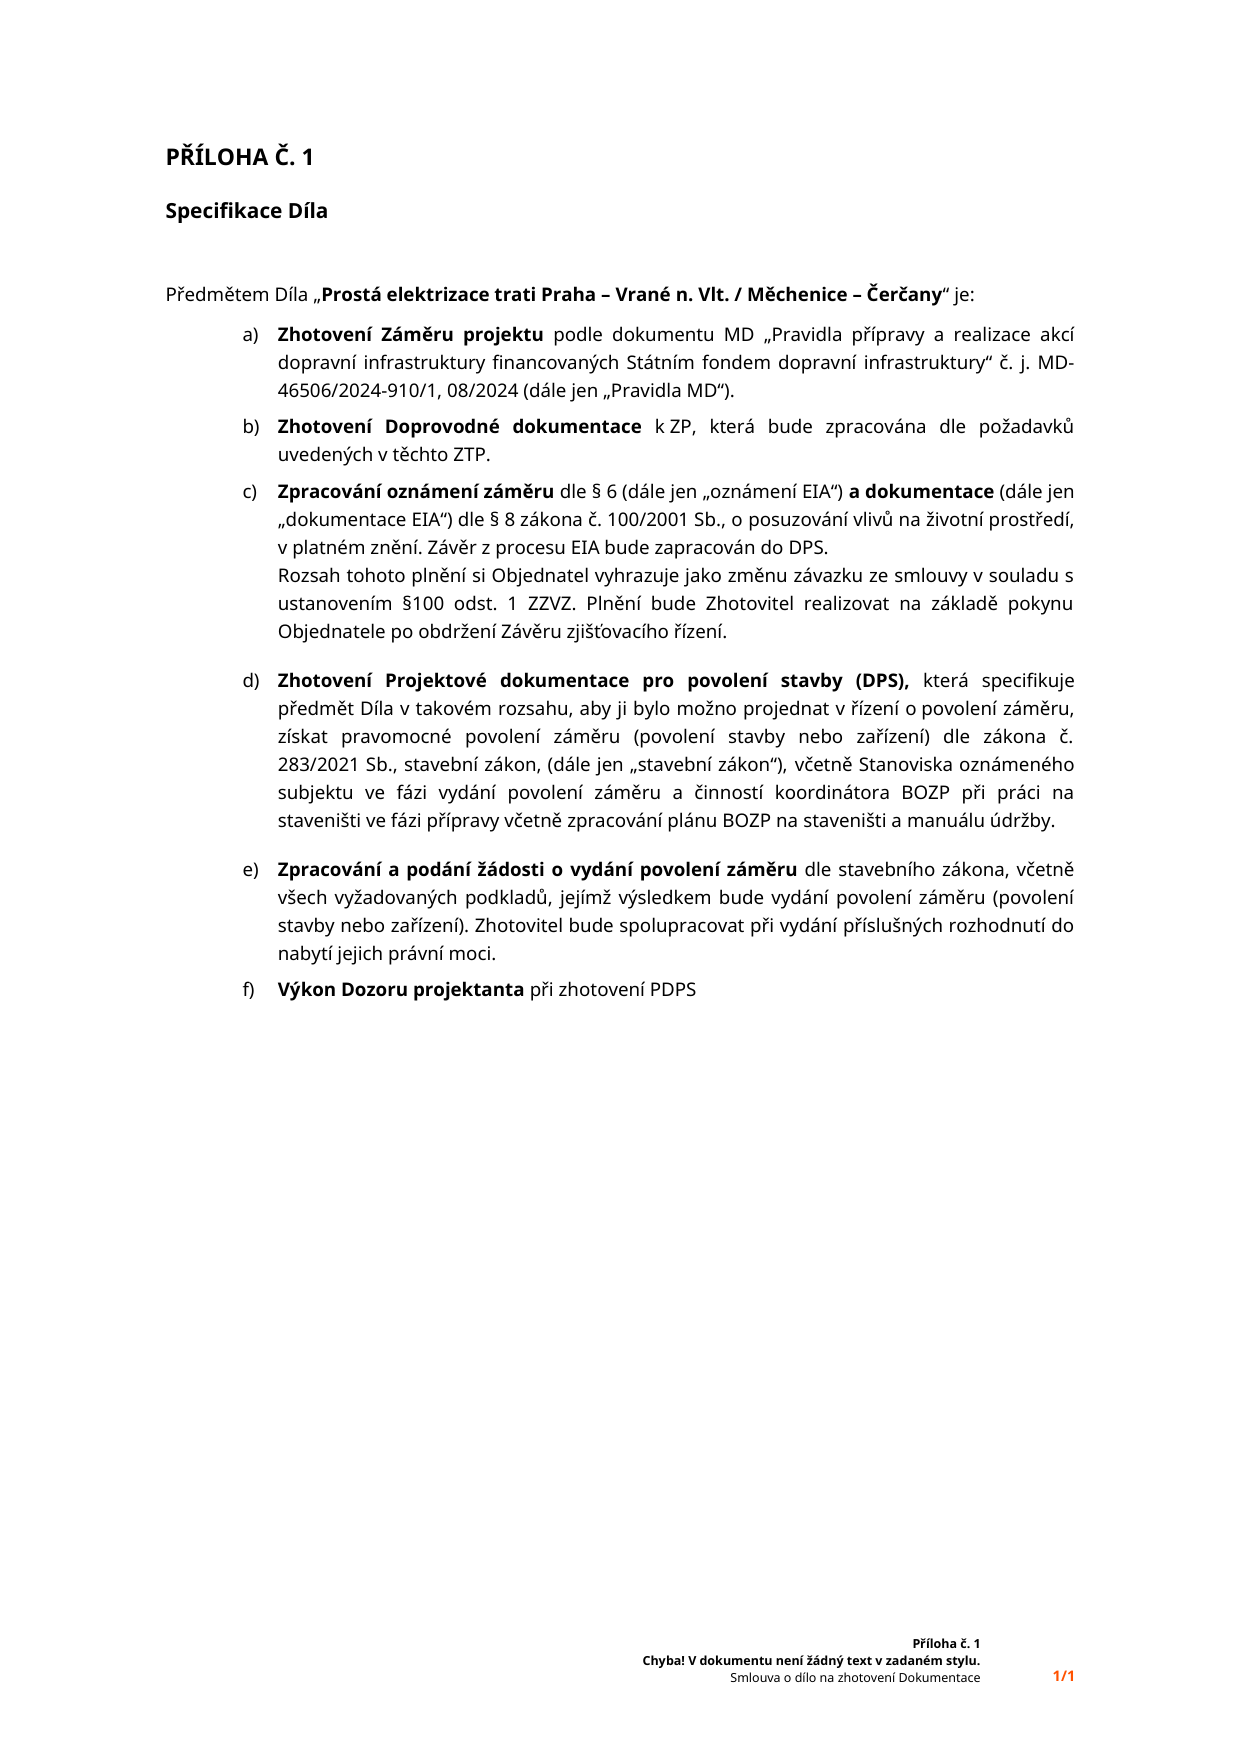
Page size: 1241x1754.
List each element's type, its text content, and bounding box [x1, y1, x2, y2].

list Zpracování oznámení záměru dle § 6 (dále jen „oznámení EIA“) a dokumentace (dále jen „dokumentace EIA“) dle § 8 zákona č. 100/2001 Sb., o posuzování vlivů na životní prostředí, v platném znění. Závěr z procesu EIA bude zapracován do DPS. [242, 478, 1075, 560]
list Zhotovení Záměru projektu podle dokumentu MD „Pravidla přípravy a realizace akcí dopravní infrastruktury financovaných Státním fondem dopravní infrastruktury“ č. j. MD-46506/2024-910/1, 08/2024 (dále jen „Pravidla MD“). [242, 321, 1075, 403]
text Specifikace Díla [165, 197, 1075, 225]
list Zhotovení Projektové dokumentace pro povolení stavby (DPS), která specifikuje předmět Díla v takovém rozsahu, aby ji bylo možno projednat v řízení o povolení záměru, získat pravomocné povolení záměru (povolení stavby nebo zařízení) dle zákona č. 283/2021 Sb., stavební zákon, (dále jen „stavební zákon“), včetně Stanoviska oznámeného subjektu ve fázi vydání povolení záměru a činností koordinátora BOZP při práci na staveništi ve fázi přípravy včetně zpracování plánu BOZP na staveništi a manuálu údržby. [242, 667, 1075, 833]
text Příloha č. 1 [165, 141, 1075, 173]
list Zpracování a podání žádosti o vydání povolení záměru dle stavebního zákona, včetně všech vyžadovaných podkladů, jejímž výsledkem bude vydání povolení záměru (povolení stavby nebo zařízení). Zhotovitel bude spolupracovat při vydání příslušných rozhodnutí do nabytí jejich právní moci. [242, 856, 1075, 966]
text Rozsah tohoto plnění si Objednatel vyhrazuje jako změnu závazku ze smlouvy v souladu s ustanovením §100 odst. 1 ZZVZ. Plnění bude Zhotovitel realizovat na základě pokynu Objednatele po obdržení Závěru zjišťovacího řízení. [278, 562, 1075, 644]
list Výkon Dozoru projektanta při zhotovení PDPS [242, 976, 1075, 1002]
list Zhotovení Doprovodné dokumentace k ZP, která bude zpracována dle požadavků uvedených v těchto ZTP. [242, 414, 1075, 467]
text Předmětem Díla „Prostá elektrizace trati Praha – Vrané n. Vlt. / Měchenice – Čerčany“ je: [165, 281, 1075, 306]
